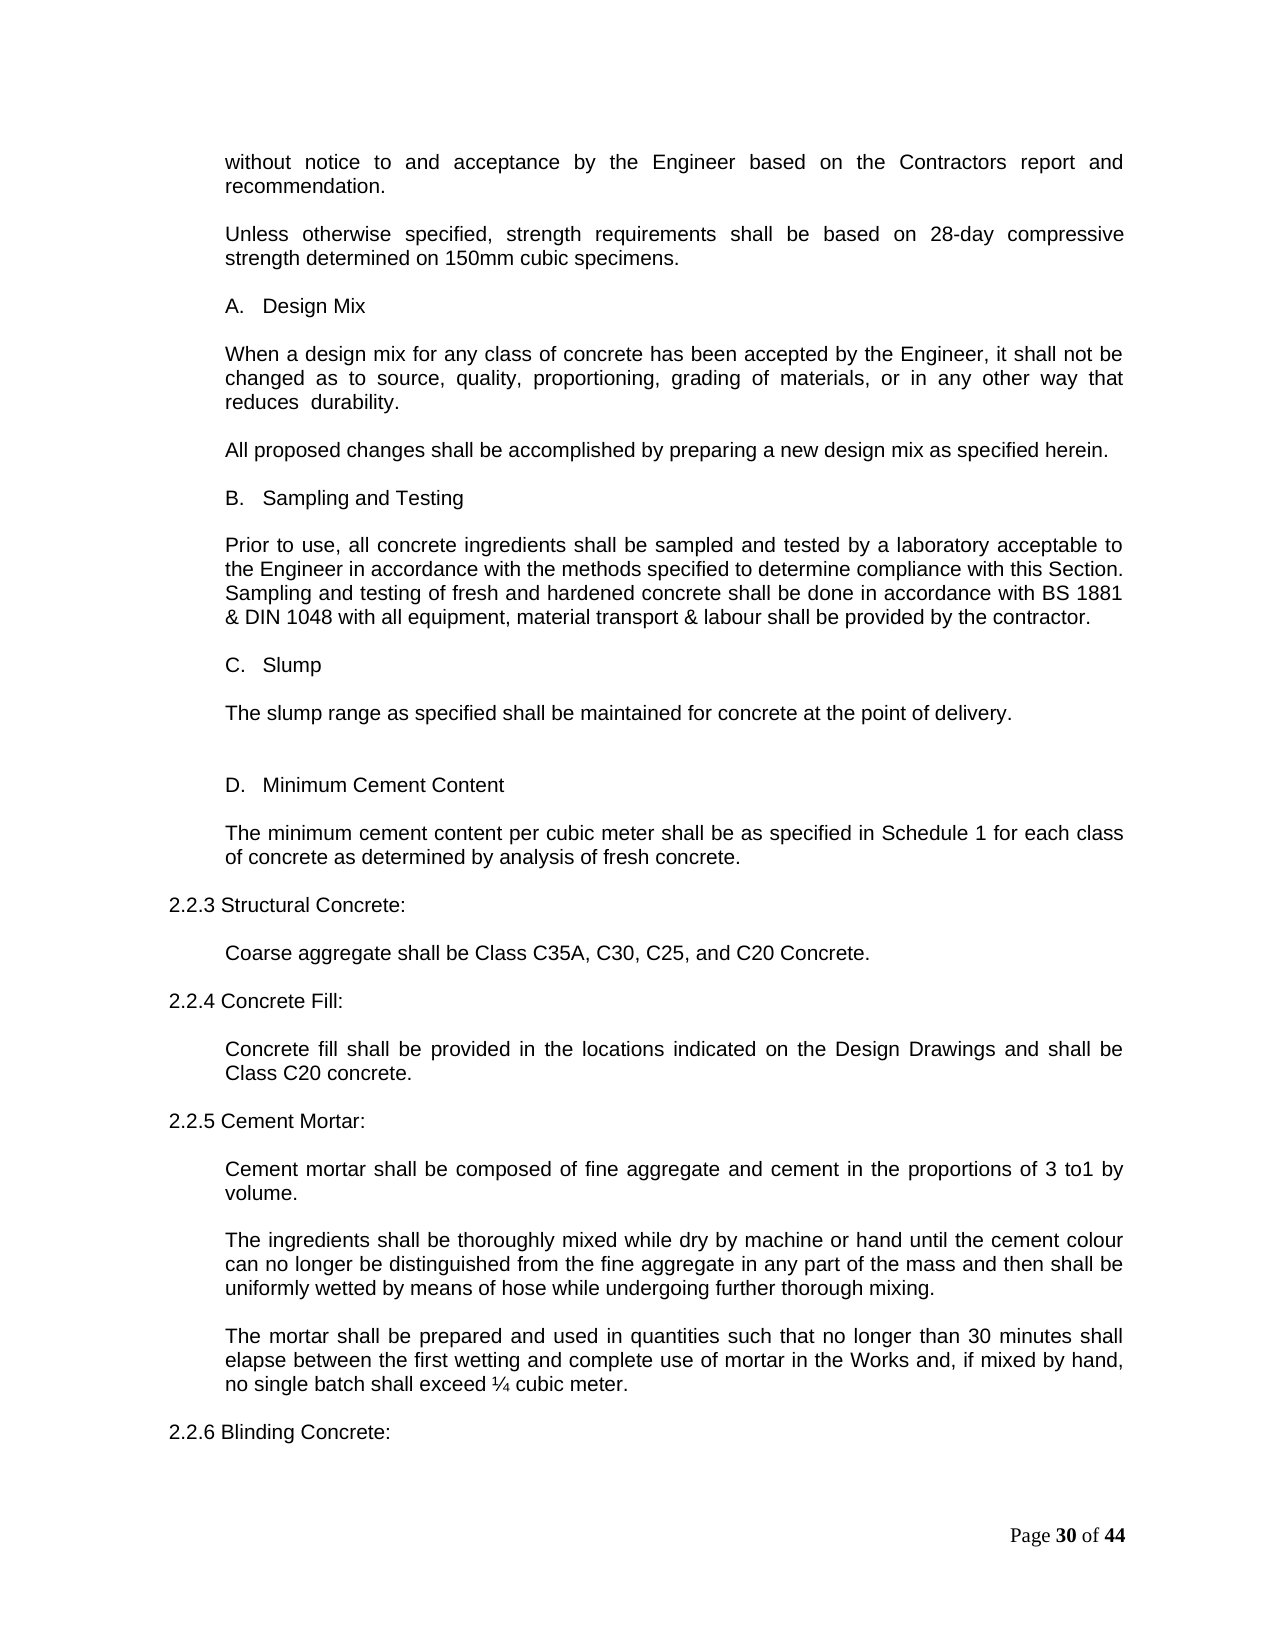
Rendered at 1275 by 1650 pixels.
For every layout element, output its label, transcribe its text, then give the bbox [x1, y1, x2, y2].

text Cement mortar shall be composed of fine aggregate and cement in the proportions of 3 to1 by volume. [225, 1156, 1125, 1204]
text Unless otherwise specified, strength requirements shall be based on 28-day compressive strength determined on 150mm cubic specimens. [225, 222, 1125, 270]
text 2.2.4 Concrete Fill: [169, 989, 1125, 1013]
text The minimum cement content per cubic meter shall be as specified in Schedule 1 for each class of concrete as determined by analysis of fresh concrete. [225, 821, 1125, 869]
text 2.2.3 Structural Concrete: [169, 893, 1125, 917]
text The slump range as specified shall be maintained for concrete at the point of delivery. [225, 701, 1125, 725]
text 2.2.5 Cement Mortar: [169, 1108, 1125, 1132]
text 2.2.6 Blinding Concrete: [169, 1420, 1125, 1444]
text Concrete fill shall be provided in the locations indicated on the Design Drawings and shall be Class C20 concrete. [225, 1037, 1125, 1084]
list Design Mix [225, 294, 1125, 318]
text The mortar shall be prepared and used in quantities such that no longer than 30 minutes shall elapse between the first wetting and complete use of mortar in the Works and, if mixed by hand, no single batch shall exceed ¼ cubic meter. [225, 1324, 1125, 1396]
text When a design mix for any class of concrete has been accepted by the Engineer, it shall not be changed as to source, quality, proportioning, grading of materials, or in any other way that reduces durability. [225, 342, 1125, 413]
list Slump [225, 653, 1125, 677]
text Coarse aggregate shall be Class C35A, C30, C25, and C20 Concrete. [225, 941, 1125, 965]
list Minimum Cement Content [225, 773, 1125, 797]
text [225, 150, 1125, 198]
text All proposed changes shall be accomplished by preparing a new design mix as specified herein. [225, 437, 1125, 461]
text The ingredients shall be thoroughly mixed while dry by machine or hand until the cement colour can no longer be distinguished from the fine aggregate in any part of the mass and then shall be uniformly wetted by means of hose while undergoing further thorough mixing. [225, 1228, 1125, 1300]
text Prior to use, all concrete ingredients shall be sampled and tested by a laboratory acceptable to the Engineer in accordance with the methods specified to determine compliance with this Section. Sampling and testing of fresh and hardened concrete shall be done in accordance with BS 1881 & DIN 1048 with all equipment, material transport & labour shall be provided by the contractor. [225, 533, 1125, 629]
list Sampling and Testing [225, 485, 1125, 509]
